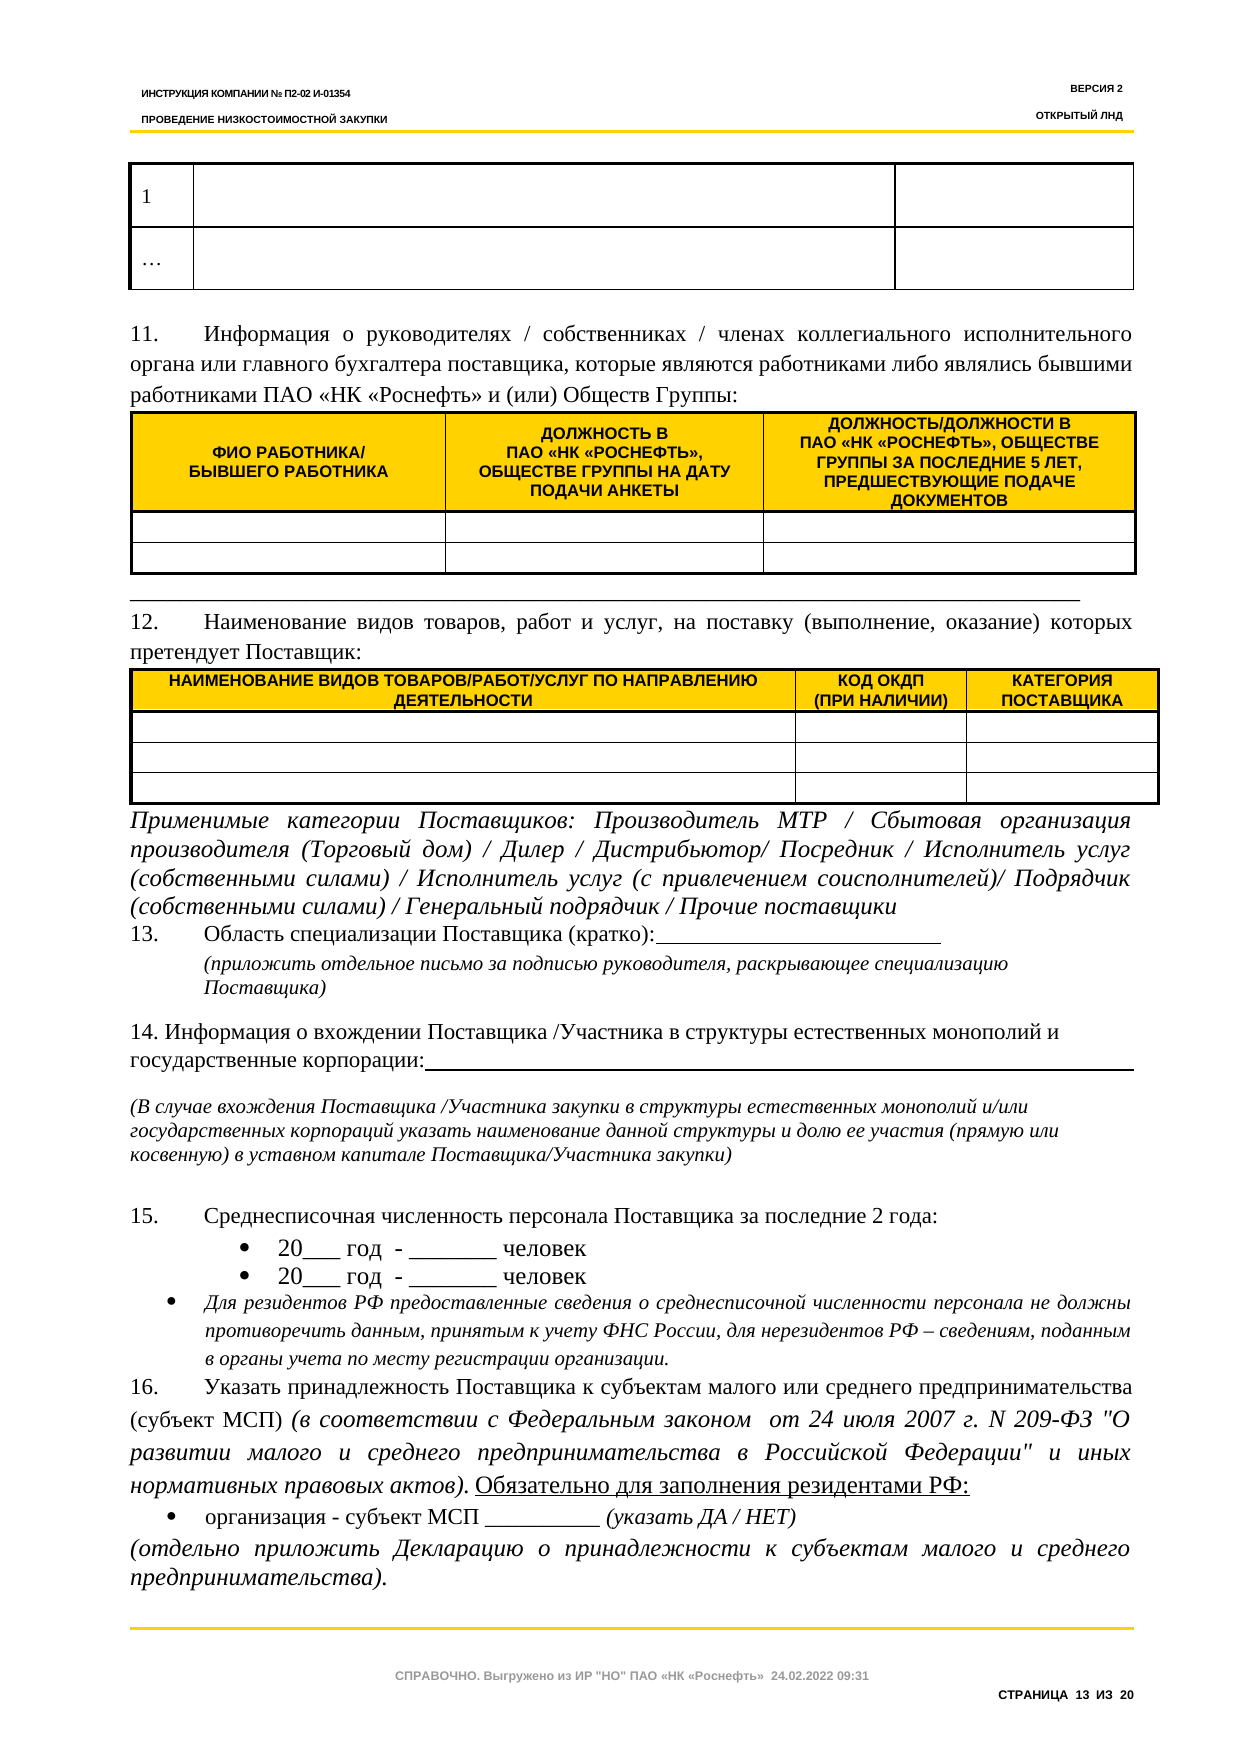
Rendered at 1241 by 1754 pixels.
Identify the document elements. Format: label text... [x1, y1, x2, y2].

table_cell [764, 543, 1134, 572]
table_cell [796, 743, 966, 772]
text 14. Информация о вхождении Поставщика /Участника в структуры естественных монополий и государственные корпорации: [130, 1018, 1134, 1073]
table_cell [967, 713, 1157, 741]
table_header ФИО работника/ бывшего работника [133, 414, 445, 510]
table_cell [133, 713, 795, 741]
text (В случае вхождения Поставщика /Участника закупки в структуры естественных монополий и/или государственных корпораций указать наименование данной структуры и долю ее участия (прямую или косвенную) в уставном капитале Поставщика/Участника закупки) [130, 1094, 1134, 1166]
list организация - субъект МСП __________ (указать ДА / НЕТ) [167, 1503, 1134, 1529]
table_cell 1 [132, 165, 193, 226]
table_cell [194, 165, 894, 226]
list 16. Указать принадлежность Поставщика к субъектам малого или среднего предпринимательства (субъект МСП) (в соответствии с Федеральным законом от 24 июля 2007 г. N 209-ФЗ "О развитии малого и среднего предпринимательства в Российской Федерации" и иных нормативных правовых актов). Обязательно для заполнения резидентами РФ: [130, 1373, 1134, 1499]
table_header Категория Поставщика [967, 671, 1157, 709]
text (приложить отдельное письмо за подписью руководителя, раскрывающее специализацию Поставщика) [204, 951, 1089, 999]
table_cell [967, 773, 1157, 802]
list 15. Среднесписочная численность персонала Поставщика за последние 2 года: [130, 1202, 1134, 1229]
list 13. Область специализации Поставщика (кратко): [130, 920, 1134, 947]
table_cell [446, 543, 763, 572]
table_header Должность в ПАО «НК «Роснефть», Обществе Группы на дату подачи Анкеты [446, 414, 763, 510]
list 12. Наименование видов товаров, работ и услуг, на поставку (выполнение, оказание) которых претендует Поставщик: [130, 608, 1134, 664]
table_cell [133, 513, 445, 542]
table_cell [967, 743, 1157, 772]
table_cell [446, 513, 763, 542]
table_header Код ОКДП (при наличии) [796, 671, 966, 709]
table_cell [133, 743, 795, 772]
table_cell [896, 165, 1133, 226]
table_cell [194, 228, 894, 289]
list ____________________________________________________________________________ [130, 575, 1134, 603]
list Применимые категории Поставщиков: Производитель МТР / Сбытовая организация производителя (Торговый дом) / Дилер / Дистрибьютор/ Посредник / Исполнитель услуг (собственными силами) / Исполнитель услуг (с привлечением соисполнителей)/ Подрядчик (собственными силами) / Генеральный подрядчик / Прочие поставщики [130, 805, 1134, 920]
list Информация о руководителях / собственниках / членах коллегиального исполнительного органа или главного бухгалтера поставщика, которые являются работниками либо являлись бывшими работниками ПАО «НК «Роснефть» и (или) Обществ Группы: [130, 320, 1134, 407]
table_cell … [132, 228, 193, 289]
table_header Должность/должности в ПАО «НК «Роснефть», Обществе Группы за последние 5 лет, предшествующие подаче документов [764, 414, 1134, 510]
list (отдельно приложить Декларацию о принадлежности к субъектам малого и среднего предпринимательства). [130, 1533, 1134, 1591]
table_cell [764, 513, 1134, 542]
table_cell [133, 773, 795, 802]
list 20___ год - _______ человек [240, 1233, 1134, 1261]
table_cell [896, 228, 1133, 289]
table_cell [796, 713, 966, 741]
table_cell [796, 773, 966, 802]
table_header Наименование видов товаров/работ/услуг по направлению деятельности [133, 671, 795, 709]
list Для резидентов РФ предоставленные сведения о среднесписочной численности персонала не должны противоречить данным, принятым к учету ФНС России, для нерезидентов РФ – сведениям, поданным в органы учета по месту регистрации организации. [167, 1290, 1134, 1370]
list 20___ год - _______ человек [240, 1261, 1134, 1290]
table_cell [133, 543, 445, 572]
